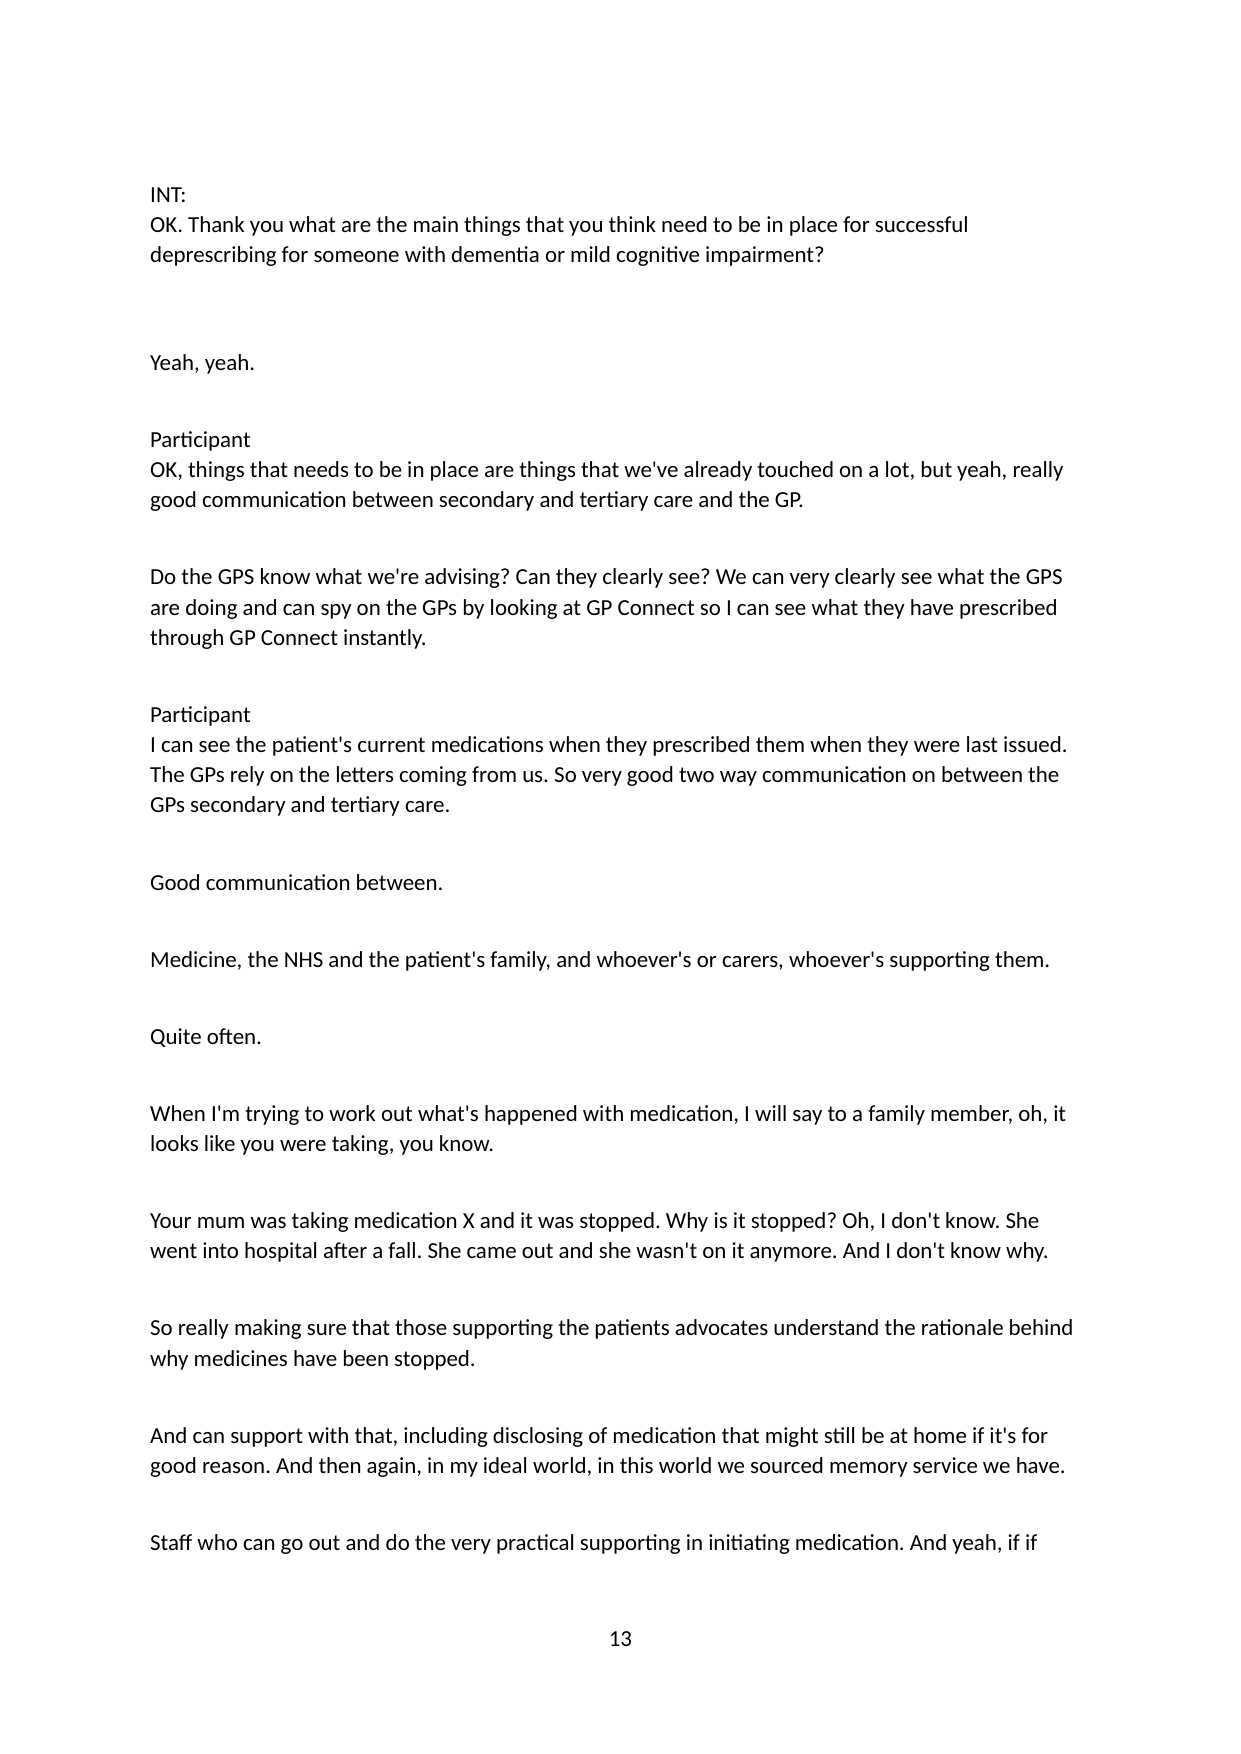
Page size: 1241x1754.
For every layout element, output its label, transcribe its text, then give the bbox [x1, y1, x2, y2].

text Participant I can see the patient's current medications when they prescribed them when they were last issued. The GPs rely on the letters coming from us. So very good two way communication on between the GPs secondary and tertiary care. [150, 670, 1090, 819]
text When I'm trying to work out what's happened with medication, I will say to a family member, oh, it looks like you were taking, you know. [150, 1069, 1090, 1157]
text Quite often. [150, 992, 1090, 1050]
text So really making sure that those supporting the patients advocates understand the rationale behind why medicines have been stopped. [150, 1283, 1090, 1372]
text And can support with that, including disclosing of medication that might still be at home if it's for good reason. And then again, in my ideal world, in this world we sourced memory service we have. [150, 1391, 1090, 1479]
text Good communication between. [150, 837, 1090, 896]
text Your mum was taking medication X and it was stopped. Why is it stopped? Oh, I don't know. She went into hospital after a fall. She came out and she wasn't on it anymore. And I don't know why. [150, 1176, 1090, 1264]
text Participant OK, things that needs to be in place are things that we've already touched on a lot, but yeah, really good communication between secondary and tertiary care and the GP. [150, 395, 1090, 513]
text Yeah, yeah. [150, 287, 1090, 376]
text Do the GPS know what we're advising? Can they clearly see? We can very clearly see what the GPS are doing and can spy on the GPs by looking at GP Connect so I can see what they have prescribed through GP Connect instantly. [150, 532, 1090, 651]
text INT: OK. Thank you what are the main things that you think need to be in place for successful deprescribing for someone with dementia or mild cognitive impairment? [150, 150, 1090, 269]
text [150, 1498, 1090, 1556]
text Medicine, the NHS and the patient's family, and whoever's or carers, whoever's supporting them. [150, 914, 1090, 973]
